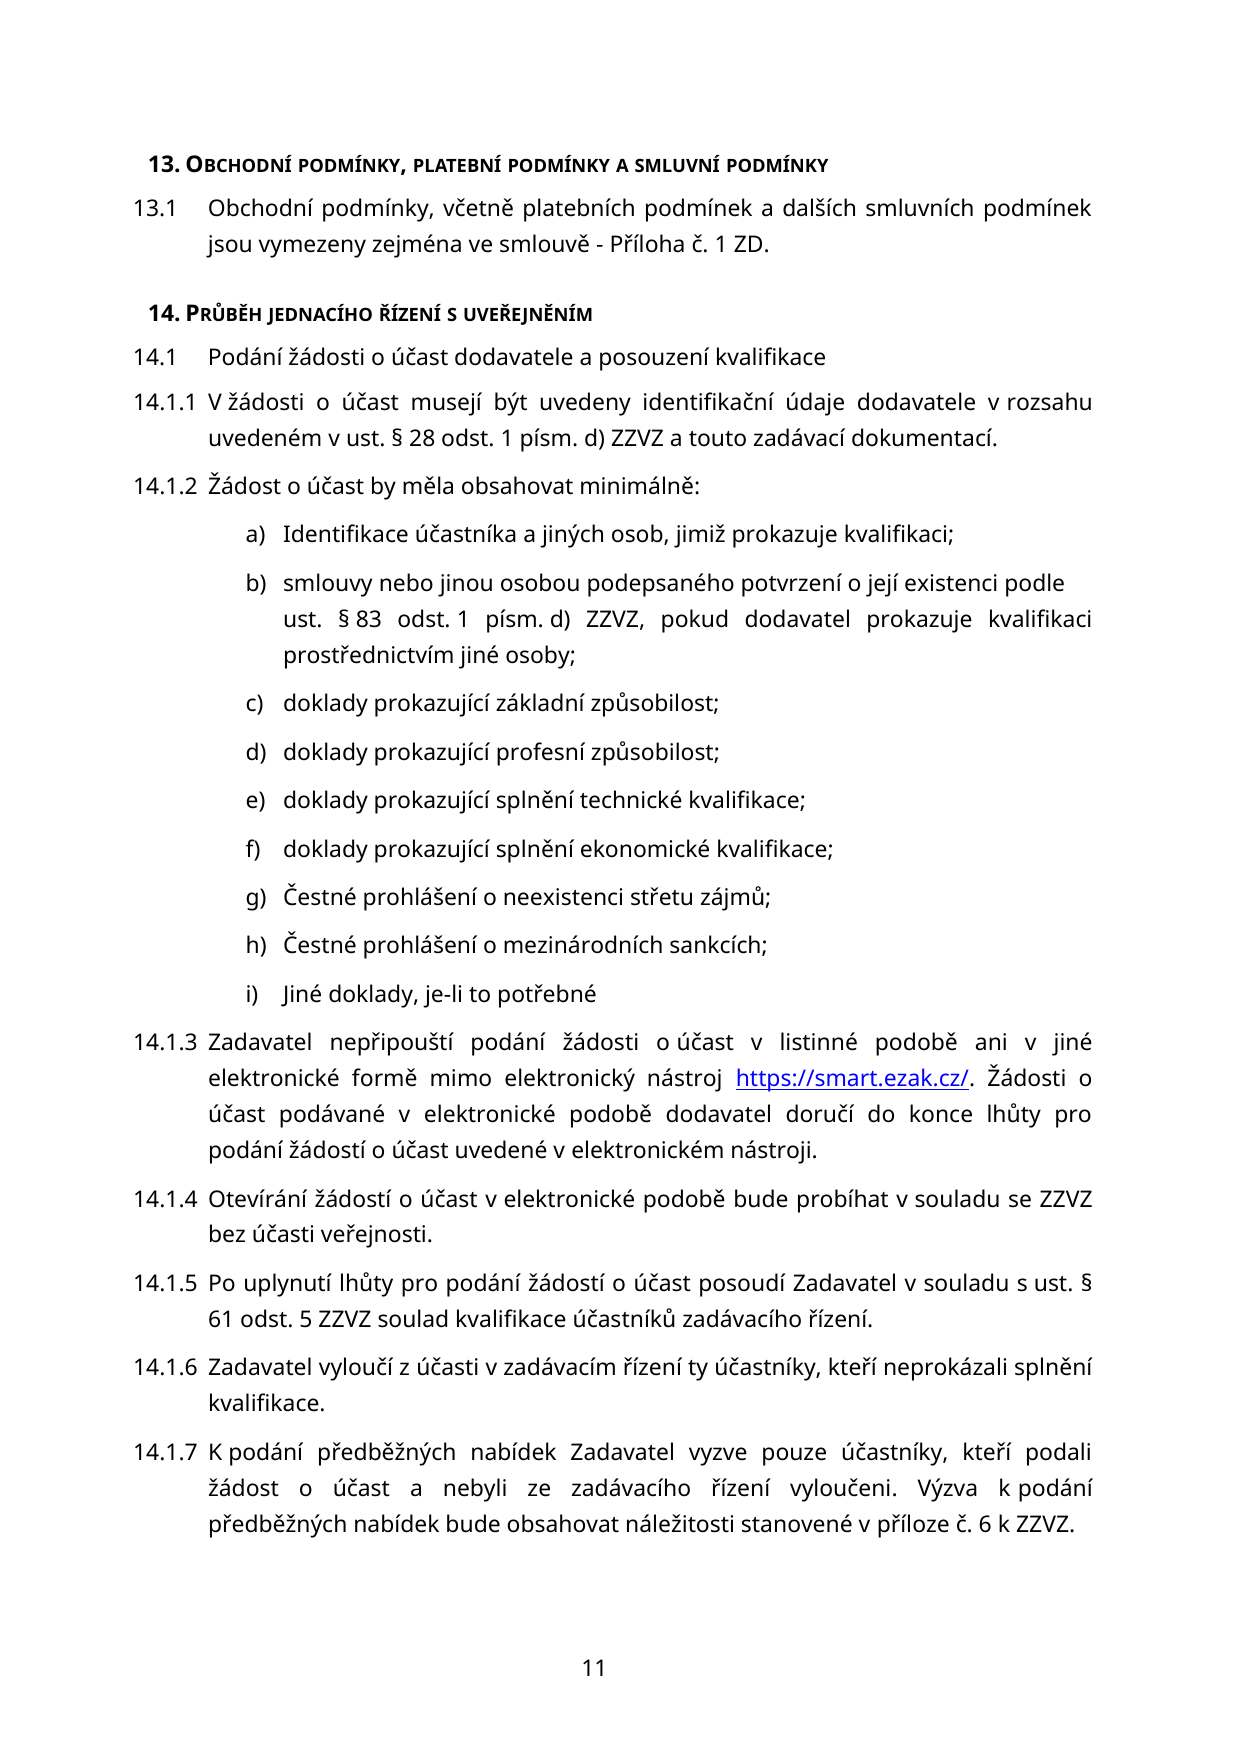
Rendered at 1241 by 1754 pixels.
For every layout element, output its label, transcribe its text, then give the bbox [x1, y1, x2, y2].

text Otevírání žádostí o účast v elektronické podobě bude probíhat v souladu se ZZVZ bez účasti veřejnosti. [133, 1182, 1093, 1250]
text K podání předběžných nabídek Zadavatel vyzve pouze účastníky, kteří podali žádost o účast a nebyli ze zadávacího řízení vyloučeni. Výzva k podání předběžných nabídek bude obsahovat náležitosti stanovené v příloze č. 6 k ZZVZ. [133, 1436, 1093, 1539]
text Zadavatel nepřipouští podání žádosti o účast v listinné podobě ani v jiné elektronické formě mimo elektronický nástroj https://smart.ezak.cz/. Žádosti o účast podávané v elektronické podobě dodavatel doručí do konce lhůty pro podání žádostí o účast uvedené v elektronickém nástroji. [133, 1026, 1093, 1165]
subtitle Obchodní podmínky, včetně platebních podmínek a dalších smluvních podmínek jsou vymezeny zejména ve smlouvě - Příloha č. 1 ZD. [133, 192, 1093, 259]
list Identifikace účastníka a jiných osob, jimiž prokazuje kvalifikaci; [245, 518, 1093, 550]
text Obchodní podmínky, platební podmínky a smluvní podmínky [148, 148, 1093, 179]
list Čestné prohlášení o mezinárodních sankcích; [245, 929, 1093, 961]
list Jiné doklady, je-li to potřebné [245, 978, 1093, 1009]
text Zadavatel vyloučí z účasti v zadávacím řízení ty účastníky, kteří neprokázali splnění kvalifikace. [133, 1351, 1093, 1418]
subtitle Podání žádosti o účast dodavatele a posouzení kvalifikace [133, 341, 1093, 373]
list smlouvy nebo jinou osobou podepsaného potvrzení o její existenci podle ust. § 83 odst. 1 písm. d) ZZVZ, pokud dodavatel prokazuje kvalifikaci prostřednictvím jiné osoby; [245, 567, 1093, 670]
list Čestné prohlášení o neexistenci střetu zájmů; [245, 881, 1093, 912]
text Po uplynutí lhůty pro podání žádostí o účast posoudí Zadavatel v souladu s ust. § 61 odst. 5 ZZVZ soulad kvalifikace účastníků zadávacího řízení. [133, 1267, 1093, 1334]
text Žádost o účast by měla obsahovat minimálně: [133, 470, 1093, 501]
list doklady prokazující splnění technické kvalifikace; [245, 784, 1093, 815]
text Průběh jednacího řízení s uveřejněním [148, 297, 1093, 328]
text V žádosti o účast musejí být uvedeny identifikační údaje dodavatele v rozsahu uvedeném v ust. § 28 odst. 1 písm. d) ZZVZ a touto zadávací dokumentací. [133, 386, 1093, 453]
list doklady prokazující splnění ekonomické kvalifikace; [245, 832, 1093, 864]
list doklady prokazující základní způsobilost; [245, 687, 1093, 718]
list doklady prokazující profesní způsobilost; [245, 736, 1093, 767]
